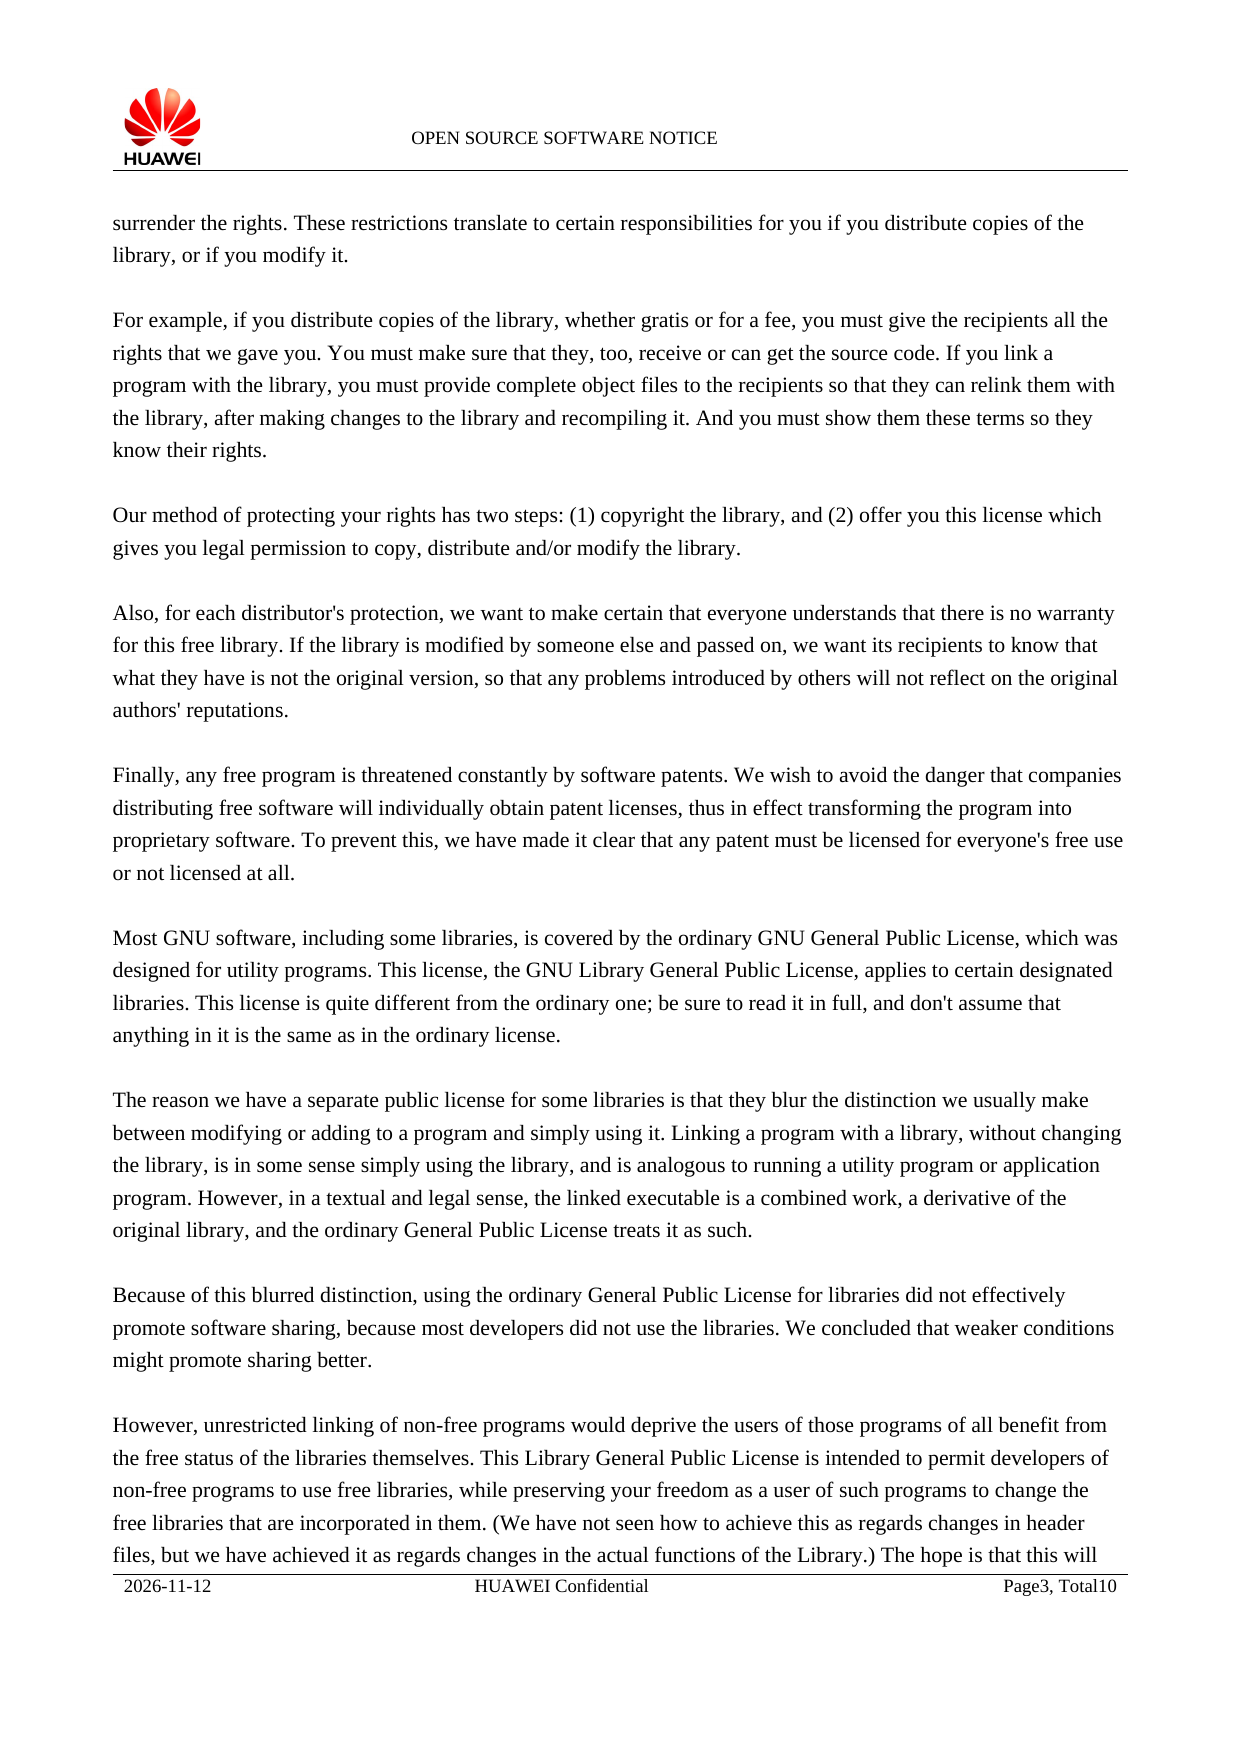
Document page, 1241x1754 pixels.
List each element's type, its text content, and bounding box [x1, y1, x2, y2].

picture [124, 88, 201, 165]
